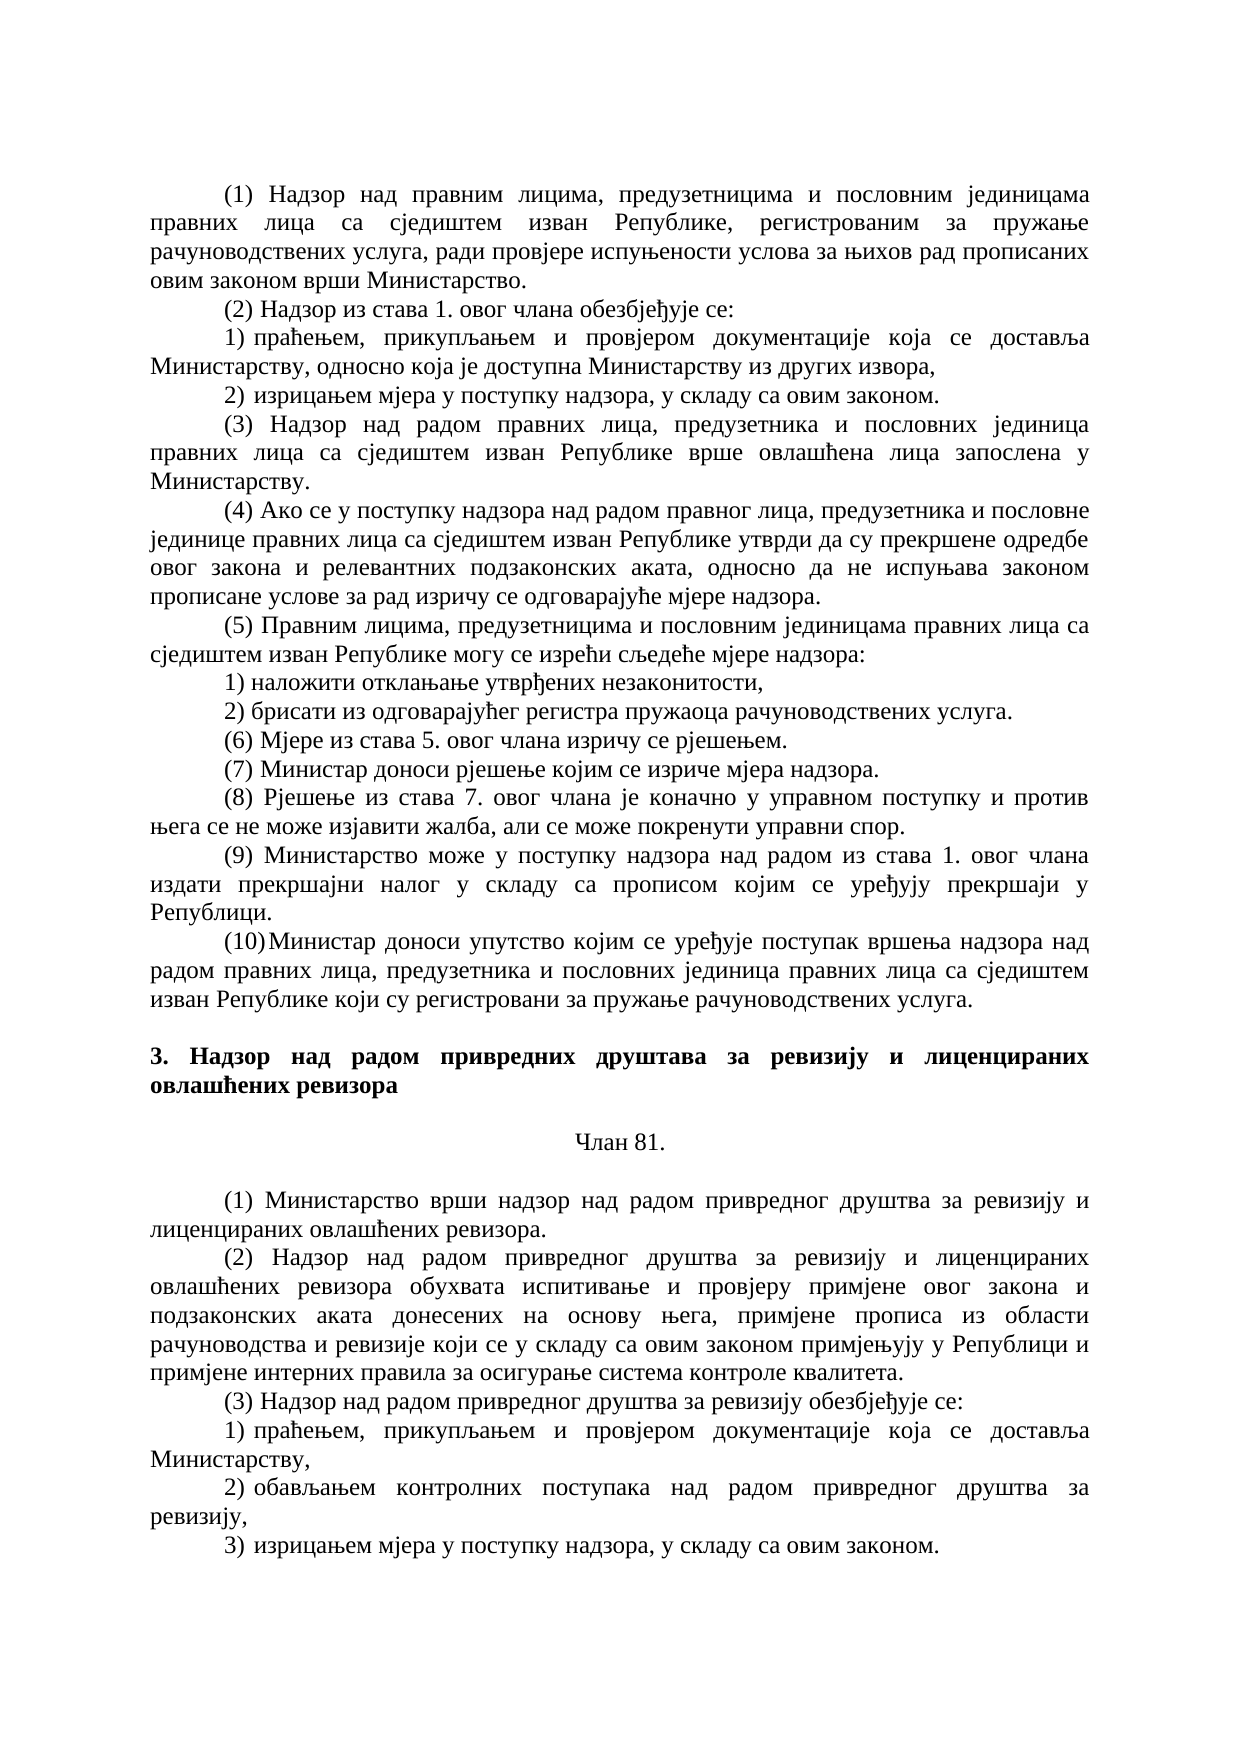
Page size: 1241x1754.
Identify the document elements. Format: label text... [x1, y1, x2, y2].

list изрицањем мјера у поступку надзора, у складу са овим законом. [150, 1530, 1090, 1559]
list Правним лицима, предузетницима и пословним јединицама правних лица са сједиштем изван Републике могу се изрећи сљедеће мјере надзора: [150, 610, 1090, 667]
list Надзор над радом привредног друштва за ревизију и лиценцираних овлашћених ревизора обухвата испитивање и провјеру примјене овог закона и подзаконских аката донесених на основу њега, примјене прописа из области рачуноводства и ревизије који се у складу са овим законом примјењују у Републици и примјене интерних правила за осигурање система контроле квалитета. [150, 1242, 1090, 1386]
list Надзор над радом привредног друштва за ревизију обезбјеђује се: [150, 1386, 1090, 1415]
list Надзор из става 1. овог члана обезбјеђује се: [150, 294, 1090, 322]
list изрицањем мјера у поступку надзора, у складу са овим законом. [150, 380, 1090, 409]
list обављањем контролних поступака над радом привредног друштва за ревизију, [150, 1472, 1090, 1530]
text 3. Надзор над радом привредних друштава за ревизију и лиценцираних овлашћених ревизора [150, 1041, 1090, 1099]
text Члан 81. [150, 1127, 1090, 1156]
list Министарство врши надзор над радом привредног друштва за ревизију и лиценцираних овлашћених ревизора. [150, 1185, 1090, 1242]
text 2) брисати из одговарајућег регистра пружаоца рачуноводствених услуга. [150, 696, 1090, 725]
list Мјере из става 5. овог члана изричу се рјешењем. [150, 725, 1090, 754]
list Рјешење из става 7. овог члана је коначно у управном поступку и против њега се не може изјавити жалба, али се може покренути управни спор. [150, 782, 1090, 840]
list Министар доноси рјешење којим се изриче мјера надзора. [150, 754, 1090, 782]
list праћењем, прикупљањем и провјером документације која се доставља Министарству, [150, 1415, 1090, 1472]
text 1) наложити отклањање утврђених незаконитости, [150, 667, 1090, 696]
list Надзор над радом правних лица, предузетника и пословних јединица правних лица са сједиштем изван Републике врше овлашћена лица запослена у Министарству. [150, 409, 1090, 495]
list Министар доноси упутство којим се уређује поступак вршења надзора над радом правних лица, предузетника и пословних јединица правних лица са сједиштем изван Републике који су регистровани за пружање рачуноводствених услуга. [150, 926, 1090, 1012]
list Министарство може у поступку надзора над радом из става 1. овог члана издати прекршајни налог у складу са прописом којим се уређују прекршаји у Републици. [150, 840, 1090, 926]
list Надзор над правним лицима, предузетницима и пословним јединицама правних лица са сједиштем изван Републике, регистрованим за пружање рачуноводствених услуга, ради провјере испуњености услова за њихов рад прописаних овим законом врши Министарство. [150, 179, 1090, 294]
list праћењем, прикупљањем и провјером документације која се доставља Министарству, односно која је доступна Министарству из других извора, [150, 322, 1090, 380]
list Ако се у поступку надзора над радом правног лица, предузетника и пословне јединице правних лица са сједиштем изван Републике утврди да су прекршене одредбе овог закона и релевантних подзаконских аката, односно да не испуњава законом прописане услове за рад изричу се одговарајуће мјере надзора. [150, 495, 1090, 610]
